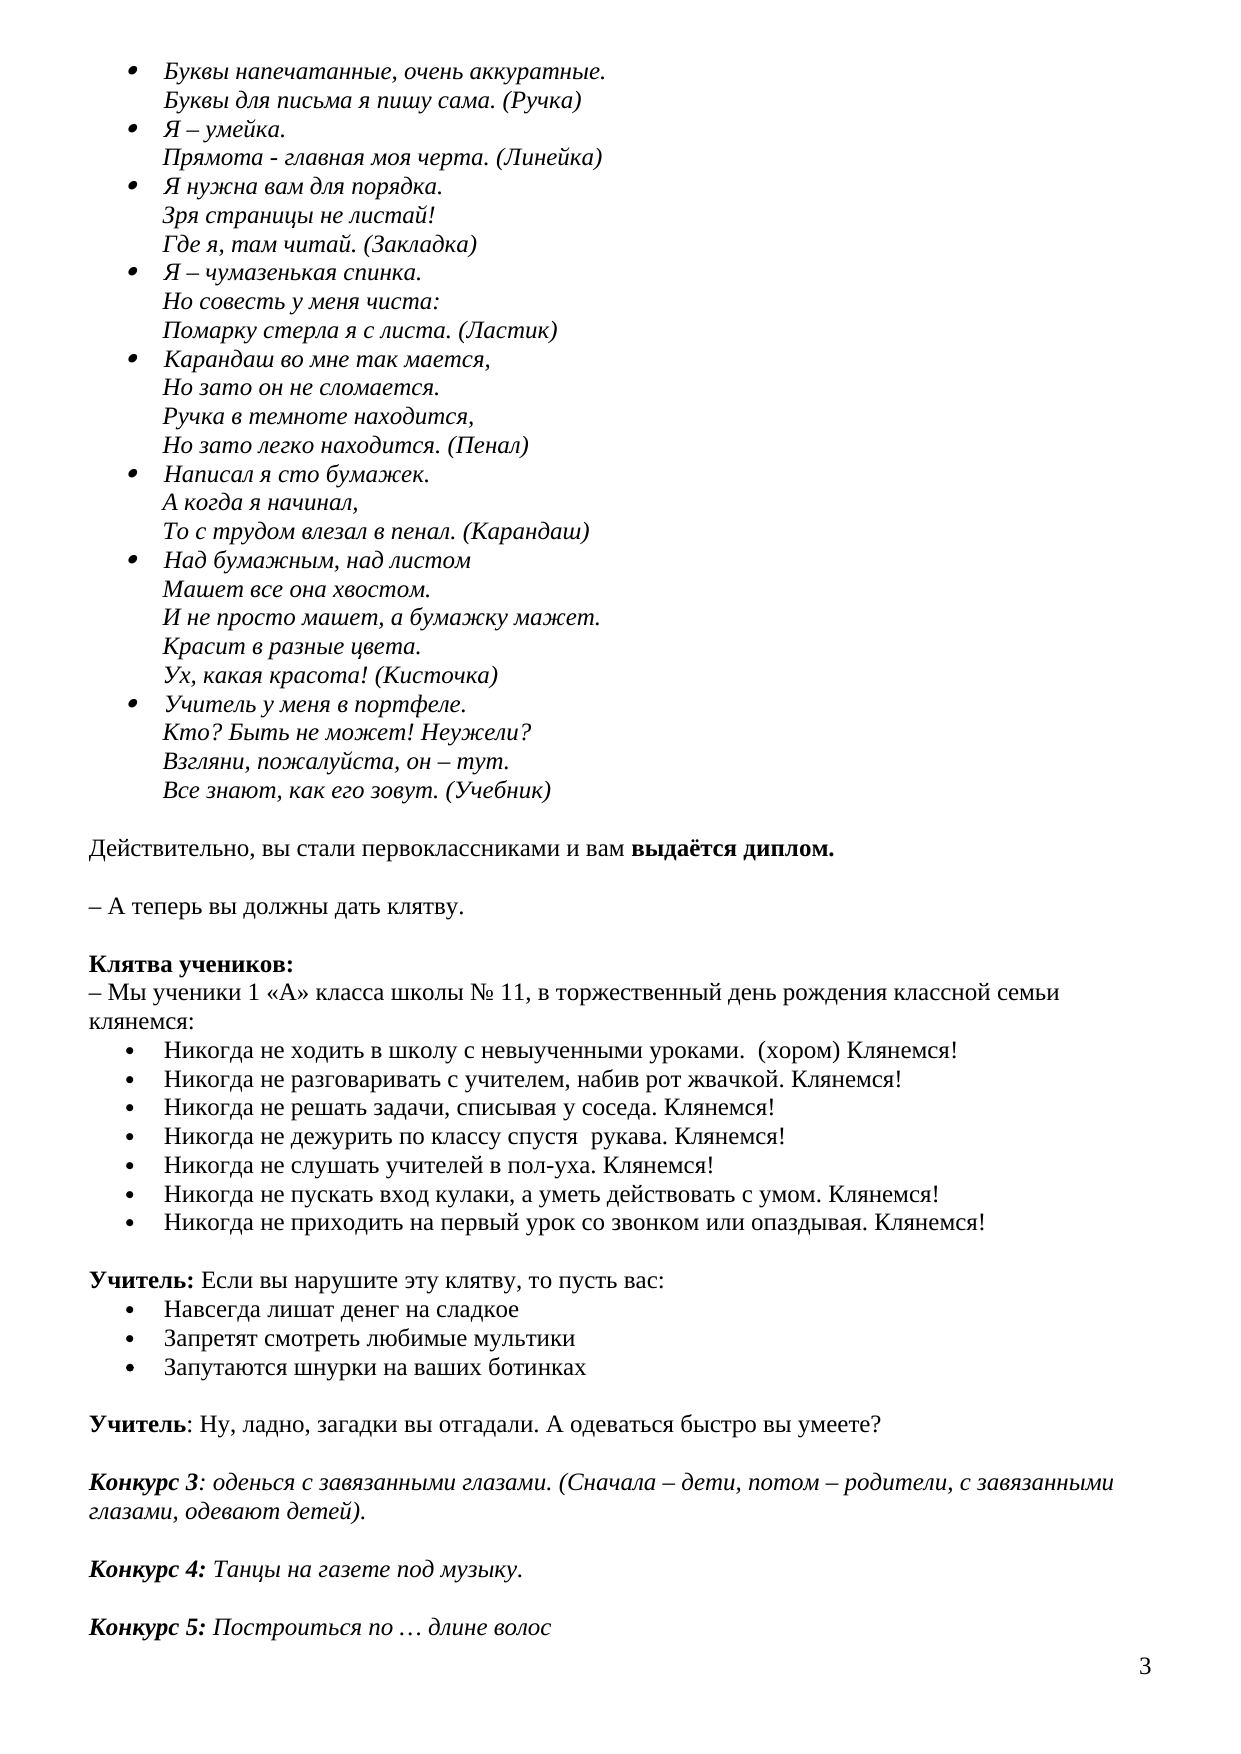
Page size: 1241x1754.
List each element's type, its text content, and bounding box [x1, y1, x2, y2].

text Красит в разные цвета. [89, 631, 1152, 660]
list Карандаш во мне так мается, [126, 344, 1152, 372]
list Никогда не разговаривать с учителем, набив рот жвачкой. Клянемся! [126, 1064, 1152, 1092]
list Никогда не дежурить по классу спустя рукава. Клянемся! [126, 1121, 1152, 1150]
list Я – умейка. [126, 114, 1152, 142]
text Ручка в темноте находится, [89, 401, 1152, 430]
text Где я, там читай. (Закладка) [89, 229, 1152, 257]
list Буквы напечатанные, очень аккуратные. [126, 56, 1152, 85]
text Взгляни, пожалуйста, он – тут. [89, 746, 1152, 775]
text То с трудом влезал в пенал. (Карандаш) [89, 516, 1152, 545]
list Запутаются шнурки на ваших ботинках [126, 1352, 1152, 1380]
text Машет все она хвостом. [89, 574, 1152, 602]
text – А теперь вы должны дать клятву. [89, 891, 1152, 919]
text Клятва учеников: [89, 949, 1152, 977]
list Учитель у меня в портфеле. [126, 689, 1152, 717]
list Никогда не ходить в школу с невыученными уроками. (хором) Клянемся! [126, 1035, 1152, 1064]
text Кто? Быть не может! Неужели? [89, 717, 1152, 746]
text Конкурс 5: Построиться по … длине волос [89, 1612, 1152, 1640]
text Но зато легко находится. (Пенал) [89, 430, 1152, 459]
list Я нужна вам для порядка. [126, 171, 1152, 200]
list Запретят смотреть любимые мультики [126, 1323, 1152, 1352]
text Все знают, как его зовут. (Учебник) [89, 775, 1152, 804]
list Над бумажным, над листом [126, 545, 1152, 574]
text Прямота - главная моя черта. (Линейка) [89, 142, 1152, 171]
text Но совесть у меня чиста: [89, 286, 1152, 315]
text Действительно, вы стали первоклассниками и вам выдаётся диплом. [89, 833, 1152, 862]
text Конкурс 4: Танцы на газете под музыку. [89, 1554, 1152, 1583]
text Буквы для письма я пишу сама. (Ручка) [164, 85, 1152, 114]
text Учитель: Ну, ладно, загадки вы отгадали. А одеваться быстро вы умеете? [89, 1409, 1152, 1438]
text Зря страницы не листай! [89, 200, 1152, 229]
text Но зато он не сломается. [89, 372, 1152, 401]
text И не просто машет, а бумажку мажет. [89, 602, 1152, 631]
list Никогда не решать задачи, списывая у соседа. Клянемся! [126, 1092, 1152, 1121]
list Никогда не приходить на первый урок со звонком или опаздывая. Клянемся! [126, 1207, 1152, 1236]
list Написал я сто бумажек. [126, 459, 1152, 487]
list Никогда не пускать вход кулаки, а уметь действовать с умом. Клянемся! [126, 1179, 1152, 1207]
text – Мы ученики 1 «А» класса школы № 11, в торжественный день рождения классной семьи клянемся: [89, 977, 1152, 1035]
text Помарку стерла я с листа. (Ластик) [89, 315, 1152, 344]
text А когда я начинал, [89, 487, 1152, 516]
list Я – чумазенькая спинка. [126, 257, 1152, 286]
list Навсегда лишат денег на сладкое [126, 1294, 1152, 1323]
text Ух, какая красота! (Кисточка) [89, 660, 1152, 689]
text Учитель: Если вы нарушите эту клятву, то пусть вас: [89, 1265, 1152, 1294]
list Никогда не слушать учителей в пол-уха. Клянемся! [126, 1150, 1152, 1179]
text Конкурс 3: оденься с завязанными глазами. (Сначала – дети, потом – родители, с завязанными глазами, одевают детей). [89, 1467, 1152, 1525]
